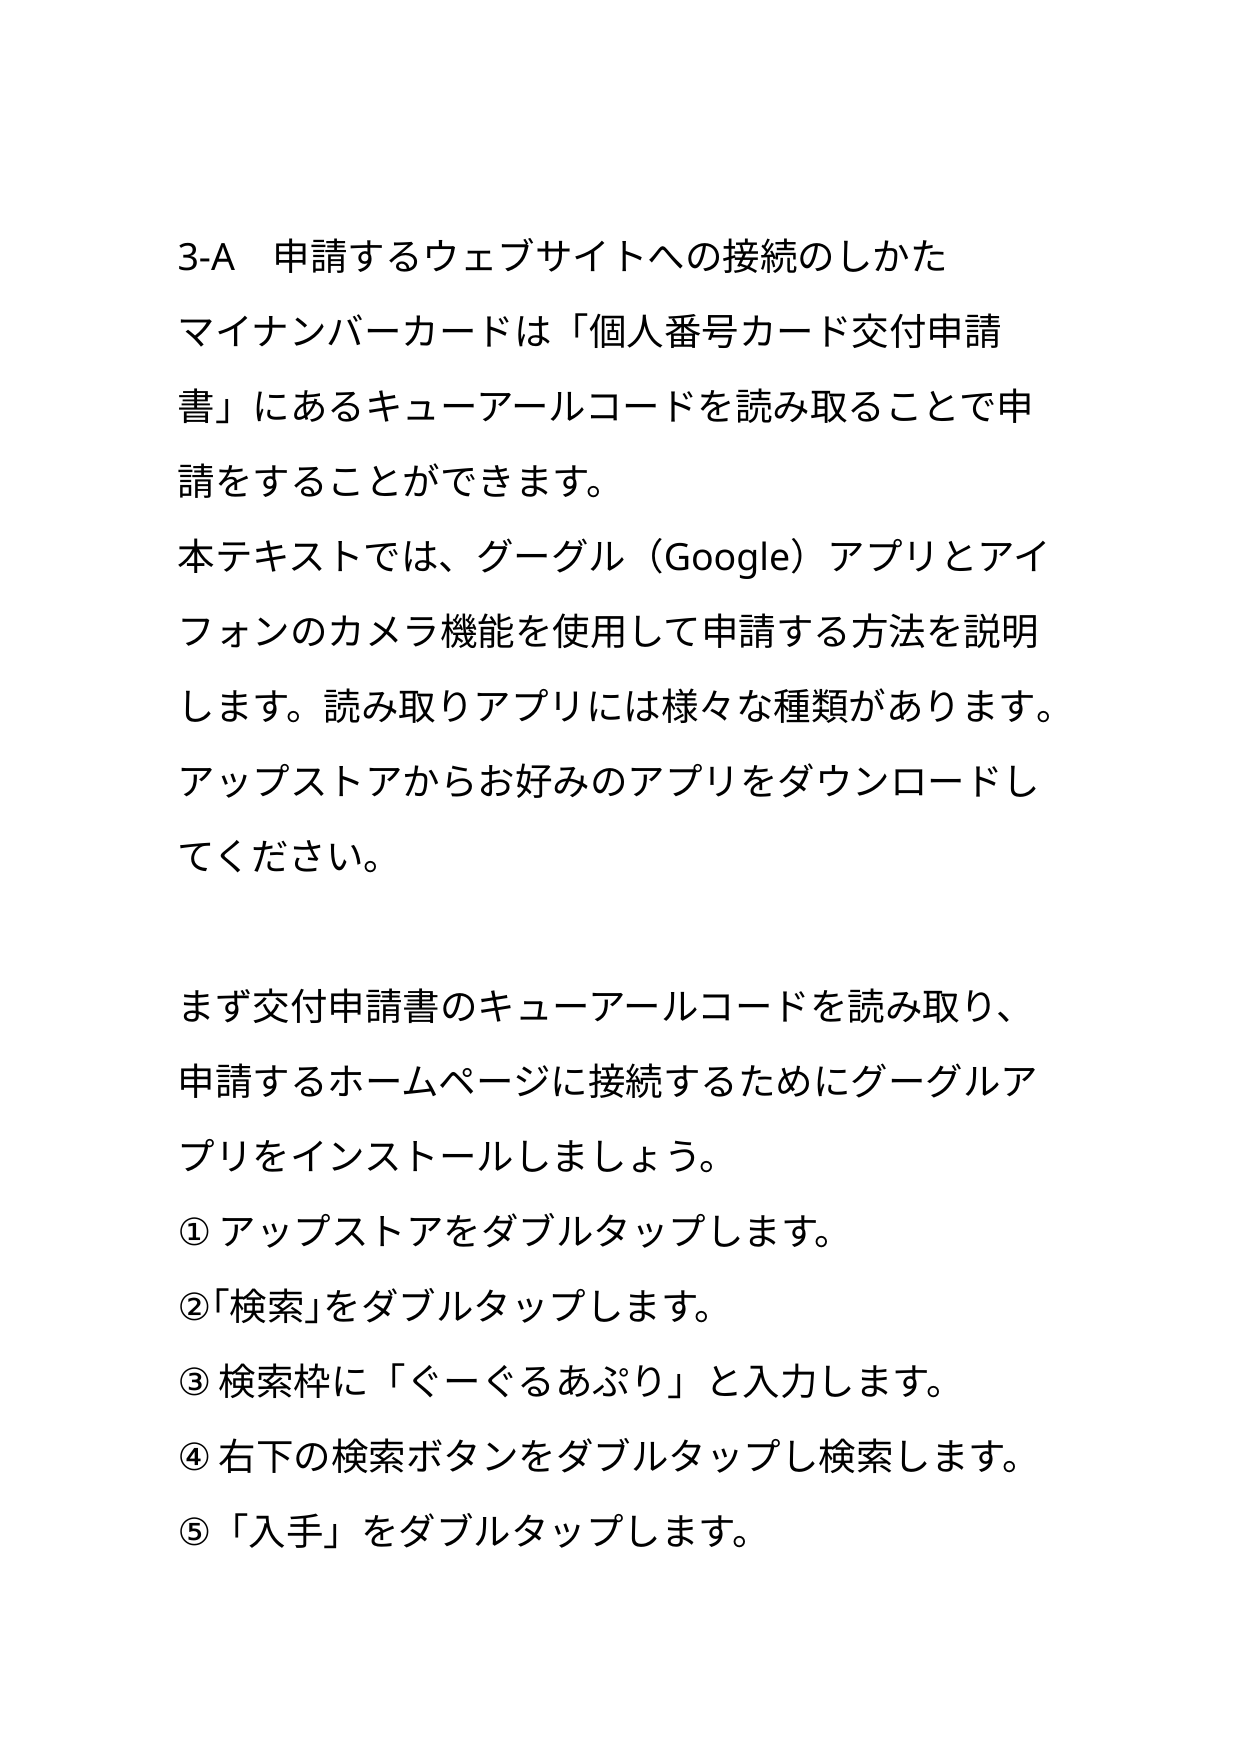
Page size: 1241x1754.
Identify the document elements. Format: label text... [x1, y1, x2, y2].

text 3-A 申請するウェブサイトへの接続のしかた [177, 217, 1063, 292]
text ①アップストアをダブルタップします。 [177, 1192, 1063, 1267]
text 本テキストでは、グーグル（Google）アプリとアイフォンのカメラ機能を使用して申請する方法を説明します。読み取りアプリには様々な種類があります。アップストアからお好みのアプリをダウンロードしてください。 [177, 517, 1063, 892]
text ③検索枠に「ぐーぐるあぷり」と入力します。 [177, 1342, 1063, 1417]
text ⑤「入手」をダブルタップします。 [177, 1492, 1063, 1567]
text まず交付申請書のキューアールコードを読み取り、申請するホームページに接続するためにグーグルアプリをインストールしましょう。 [177, 967, 1063, 1192]
text マイナンバーカードは「個人番号カード交付申請書」にあるキューアールコードを読み取ることで申請をすることができます。 [177, 292, 1063, 517]
text ②｢検索｣をダブルタップします。 [177, 1267, 1063, 1342]
text ④右下の検索ボタンをダブルタップし検索します。 [177, 1417, 1063, 1492]
